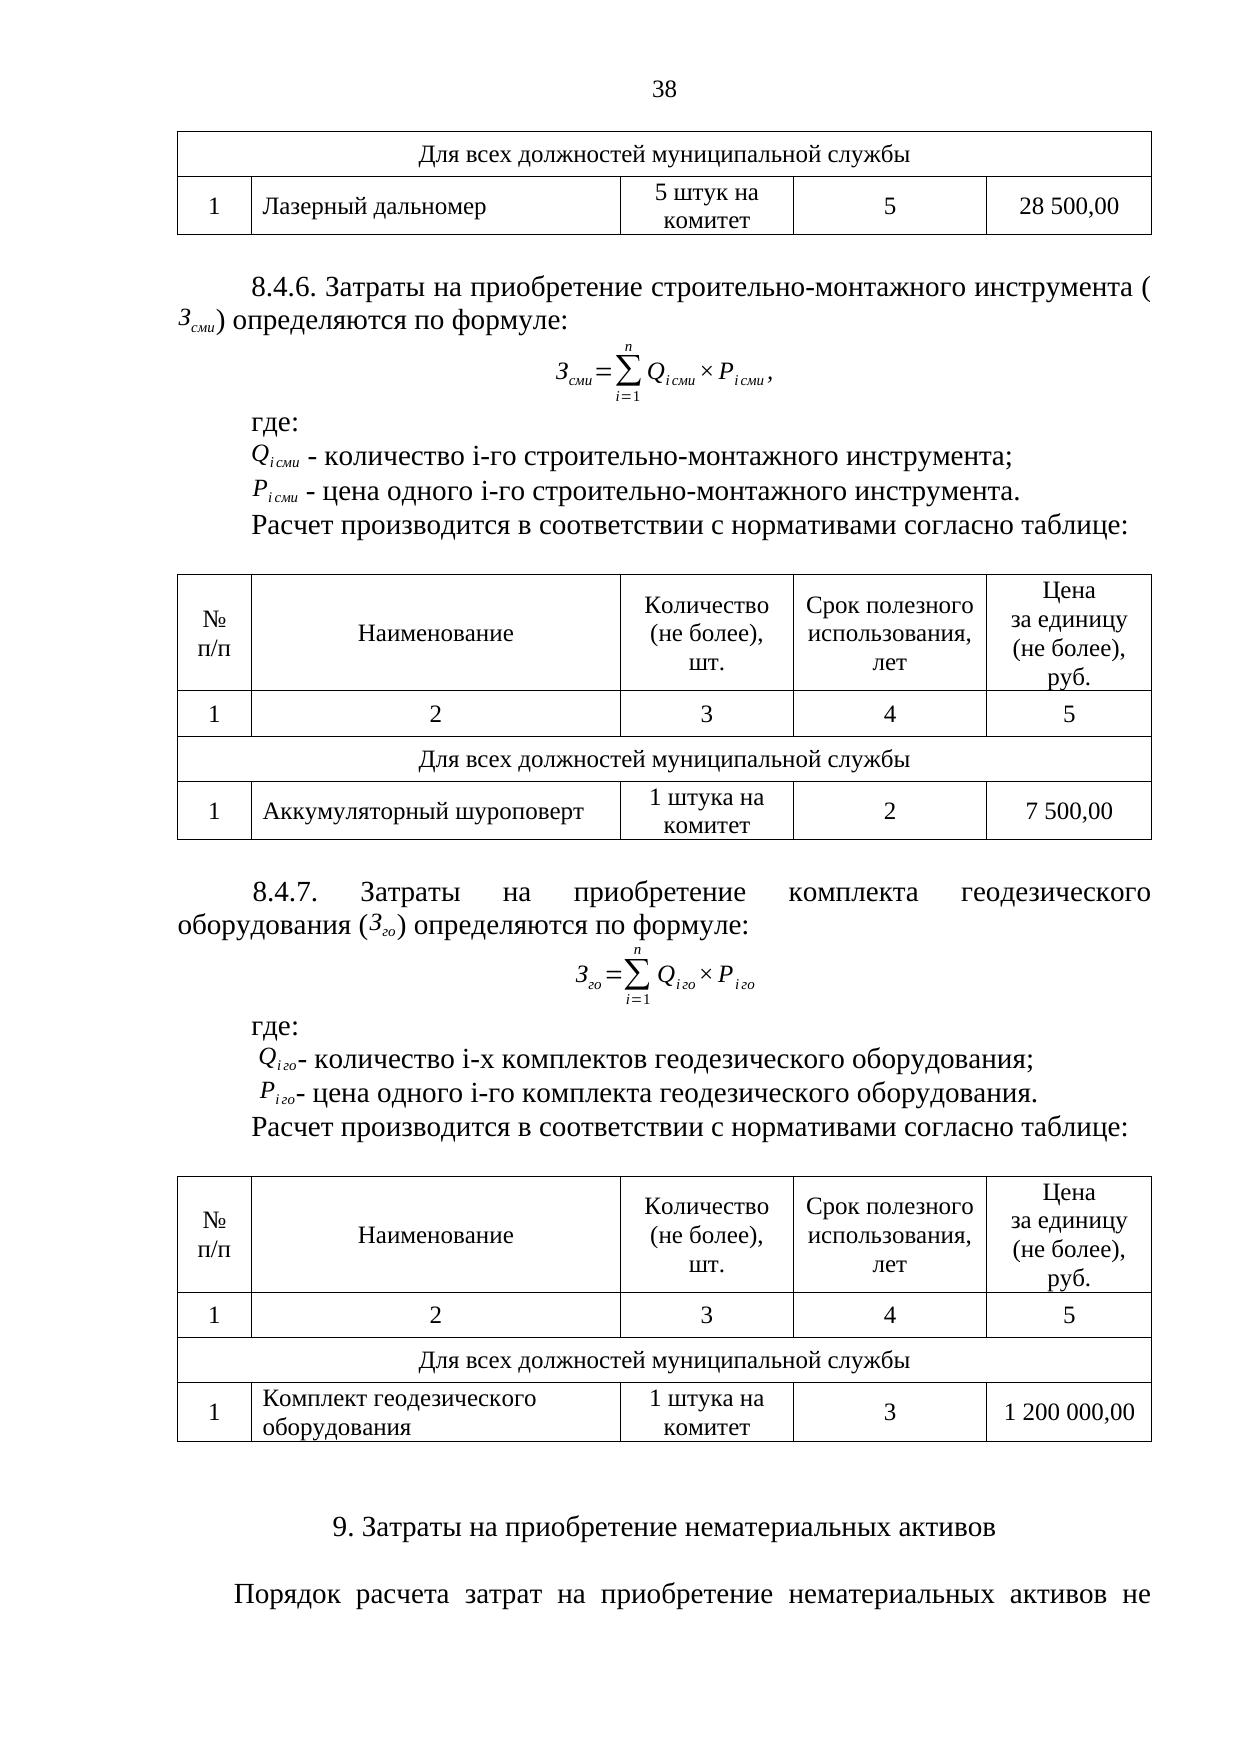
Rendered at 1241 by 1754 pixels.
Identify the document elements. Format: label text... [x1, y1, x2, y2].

table_cell 1 [178, 782, 251, 839]
table_header Срок полезного использования, лет [794, 575, 986, 690]
table_cell 2 [252, 1293, 620, 1337]
text - количество i-го строительно-монтажного инструмента; [177, 438, 1152, 473]
table_cell Для всех должностей муниципальной службы [178, 132, 1151, 176]
text Расчет производится в соответствии с нормативами согласно таблице: [177, 1109, 1152, 1142]
table_header Цена за единицу (не более), руб. [987, 575, 1151, 690]
table_cell 7 500,00 [987, 782, 1151, 839]
table_cell 2 [252, 691, 620, 736]
table_cell 5 [794, 177, 986, 234]
table_cell 5 [987, 1293, 1151, 1337]
table_header Количество (не более), шт. [621, 1177, 793, 1292]
text - количество i-х комплектов геодезического оборудования; [177, 1042, 1152, 1075]
table_header Наименование [252, 1177, 620, 1292]
text 8.4.7. Затраты на приобретение комплекта геодезического оборудования () определяются по формуле: [177, 874, 1152, 941]
table_cell 1 штука на комитет [621, 782, 793, 839]
text Расчет производится в соответствии с нормативами согласно таблице: [177, 507, 1152, 541]
table_cell 3 [621, 1293, 793, 1337]
text где: [177, 1008, 1152, 1042]
table_cell 1 штука на комитет [621, 1383, 793, 1441]
table_cell 4 [794, 691, 986, 736]
text где: [177, 404, 1152, 438]
text - цена одного i-го строительно-монтажного инструмента. [177, 473, 1152, 507]
table_cell 5 штук на комитет [621, 177, 793, 234]
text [177, 1576, 1152, 1609]
table_cell Лазерный дальномер [252, 177, 620, 234]
table_cell 28 500,00 [987, 177, 1151, 234]
table_header Цена за единицу (не более), руб. [987, 1177, 1151, 1292]
table_header Наименование [252, 575, 620, 690]
table_cell 4 [794, 1293, 986, 1337]
table_cell 1 [178, 1383, 251, 1441]
table_cell 3 [621, 691, 793, 736]
table_cell 1 [178, 1293, 251, 1337]
table_cell Аккумуляторный шуроповерт [252, 782, 620, 839]
table_cell Комплект геодезического оборудования [252, 1383, 620, 1441]
text - цена одного i-го комплекта геодезического оборудования. [177, 1075, 1152, 1109]
table_cell 1 200 000,00 [987, 1383, 1151, 1441]
table_cell 1 [178, 691, 251, 736]
text 8.4.6. Затраты на приобретение строительно-монтажного инструмента () определяются по формуле: [177, 269, 1152, 337]
table_cell 1 [178, 177, 251, 234]
table_cell Для всех должностей муниципальной службы [178, 1338, 1151, 1382]
table_cell 5 [987, 691, 1151, 736]
table_header № п/п [178, 575, 251, 690]
table_header Срок полезного использования, лет [794, 1177, 986, 1292]
table_header Количество (не более), шт. [621, 575, 793, 690]
table_cell Для всех должностей муниципальной службы [178, 737, 1151, 781]
table_cell 3 [794, 1383, 986, 1441]
table_header № п/п [178, 1177, 251, 1292]
table_cell 2 [794, 782, 986, 839]
title 9. Затраты на приобретение нематериальных активов [177, 1509, 1152, 1542]
